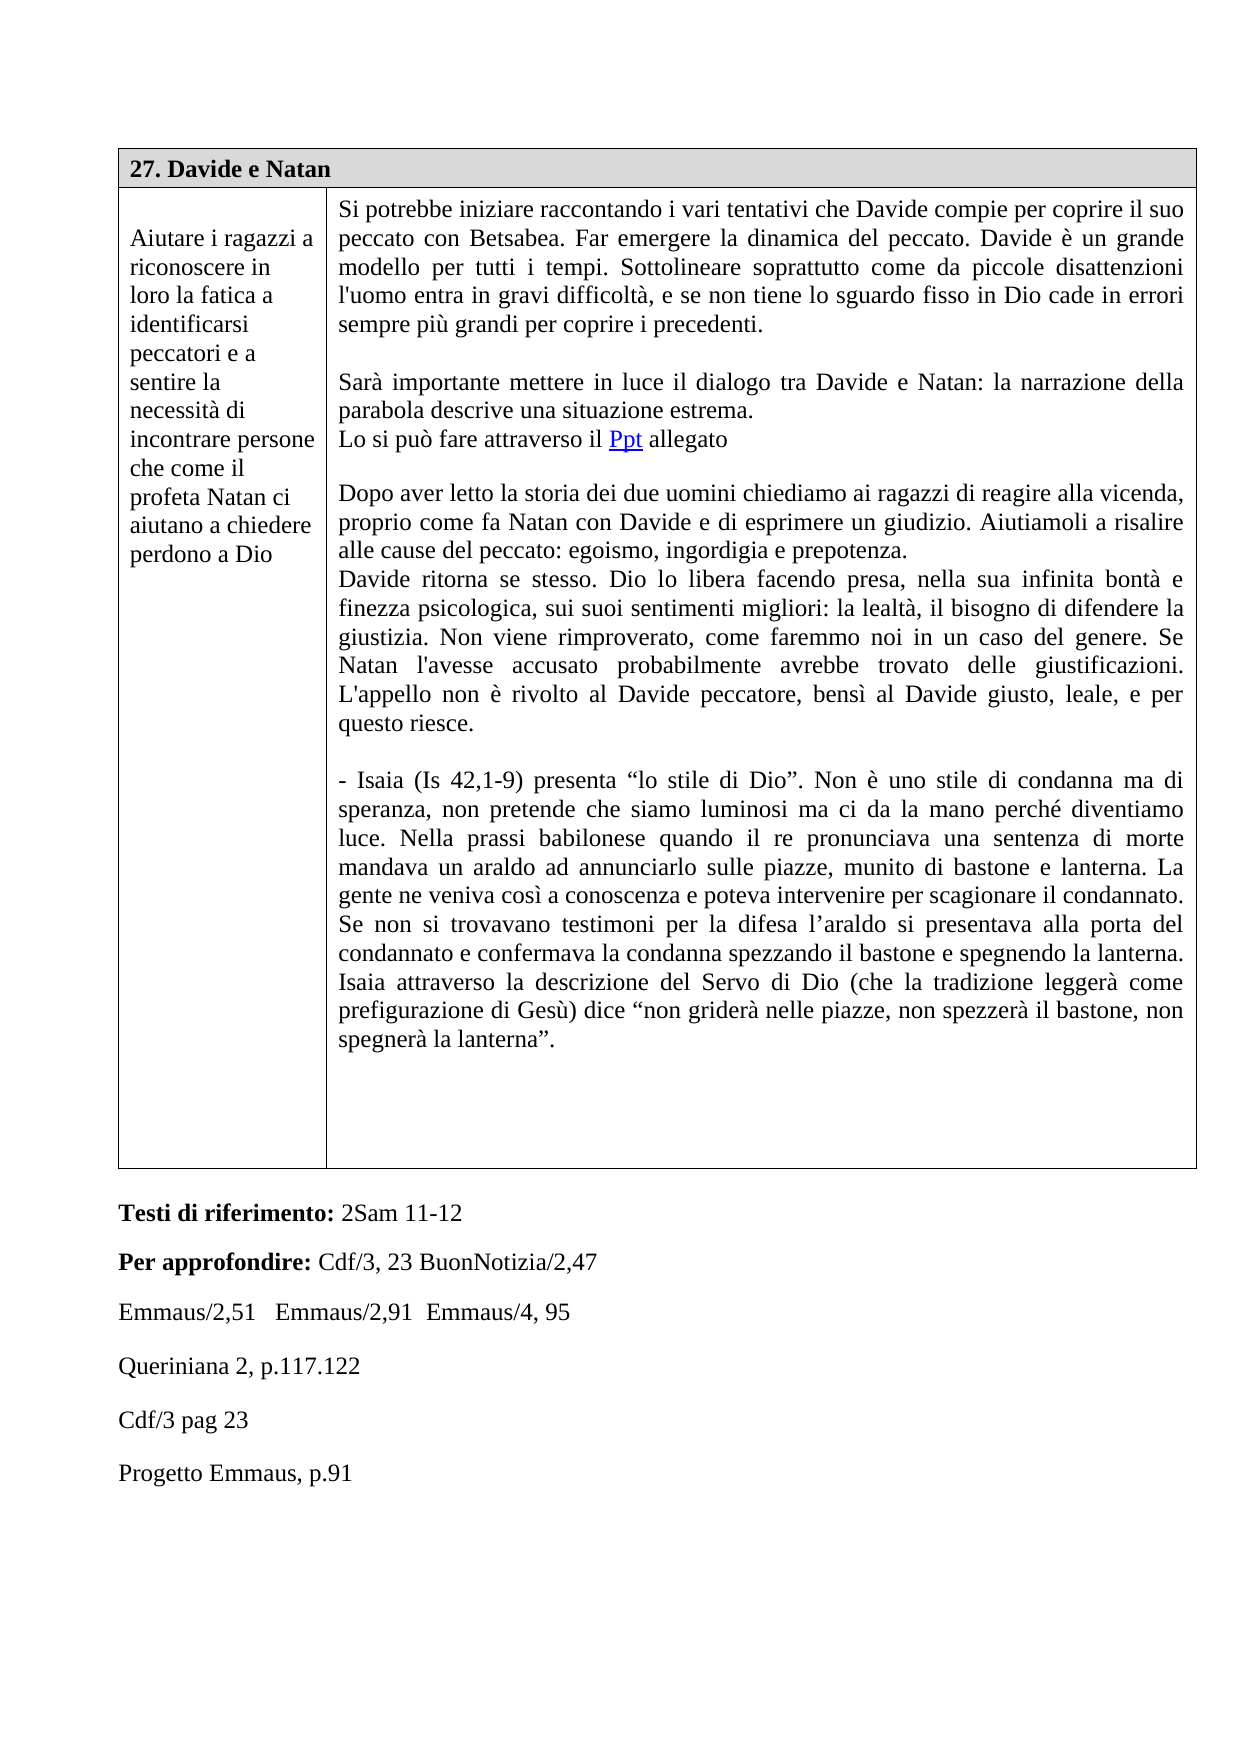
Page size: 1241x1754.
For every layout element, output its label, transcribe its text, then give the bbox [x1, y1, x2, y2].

table_header 27. Davide e Natan [119, 149, 1196, 187]
text Cdf/3 pag 23 [118, 1405, 1122, 1433]
table_cell Si potrebbe iniziare raccontando i vari tentativi che Davide compie per coprire il suo peccato con Betsabea. Far emergere la dinamica del peccato. Davide è un grande modello per tutti i tempi. Sottolineare soprattutto come da piccole disattenzioni l'uomo entra in gravi difficoltà, e se non tiene lo sguardo fisso in Dio cade in errori sempre più grandi per coprire i precedenti. Sarà importante mettere in luce il dialogo tra Davide e Natan: la narrazione della parabola descrive una situazione estrema. Lo si può fare attraverso il Ppt allegato Dopo aver letto la storia dei due uomini chiediamo ai ragazzi di reagire alla vicenda, proprio come fa Natan con Davide e di esprimere un giudizio. Aiutiamoli a risalire alle cause del peccato: egoismo, ingordigia e prepotenza. Davide ritorna se stesso. Dio lo libera facendo presa, nella sua infinita bontà e finezza psicologica, sui suoi sentimenti migliori: la lealtà, il bisogno di difendere la giustizia. Non viene rimproverato, come faremmo noi in un caso del genere. Se Natan l'avesse accusato probabilmente avrebbe trovato delle giustificazioni. L'appello non è rivolto al Davide peccatore, bensì al Davide giusto, leale, e per questo riesce. - Isaia (Is 42,1-9) presenta “lo stile di Dio”. Non è uno stile di condanna ma di speranza, non pretende che siamo luminosi ma ci da la mano perché diventiamo luce. Nella prassi babilonese quando il re pronunciava una sentenza di morte mandava un araldo ad annunciarlo sulle piazze, munito di bastone e lanterna. La gente ne veniva così a conoscenza e poteva intervenire per scagionare il condannato. Se non si trovavano testimoni per la difesa l’araldo si presentava alla porta del condannato e confermava la condanna spezzando il bastone e spegnendo la lanterna. Isaia attraverso la descrizione del Servo di Dio (che la tradizione leggerà come prefigurazione di Gesù) dice “non griderà nelle piazze, non spezzerà il bastone, non spegnerà la lanterna”. [327, 188, 1196, 1168]
text Testi di riferimento: 2Sam 11-12 [118, 1198, 1122, 1227]
text Progetto Emmaus, p.91 [118, 1458, 1122, 1487]
text Emmaus/2,51 Emmaus/2,91 Emmaus/4, 95 [118, 1297, 1122, 1326]
table_cell Aiutare i ragazzi a riconoscere in loro la fatica a identificarsi peccatori e a sentire la necessità di incontrare persone che come il profeta Natan ci aiutano a chiedere perdono a Dio [119, 188, 326, 1168]
text Per approfondire: Cdf/3, 23 BuonNotizia/2,47 [118, 1247, 1122, 1276]
text Queriniana 2, p.117.122 [118, 1351, 1122, 1379]
